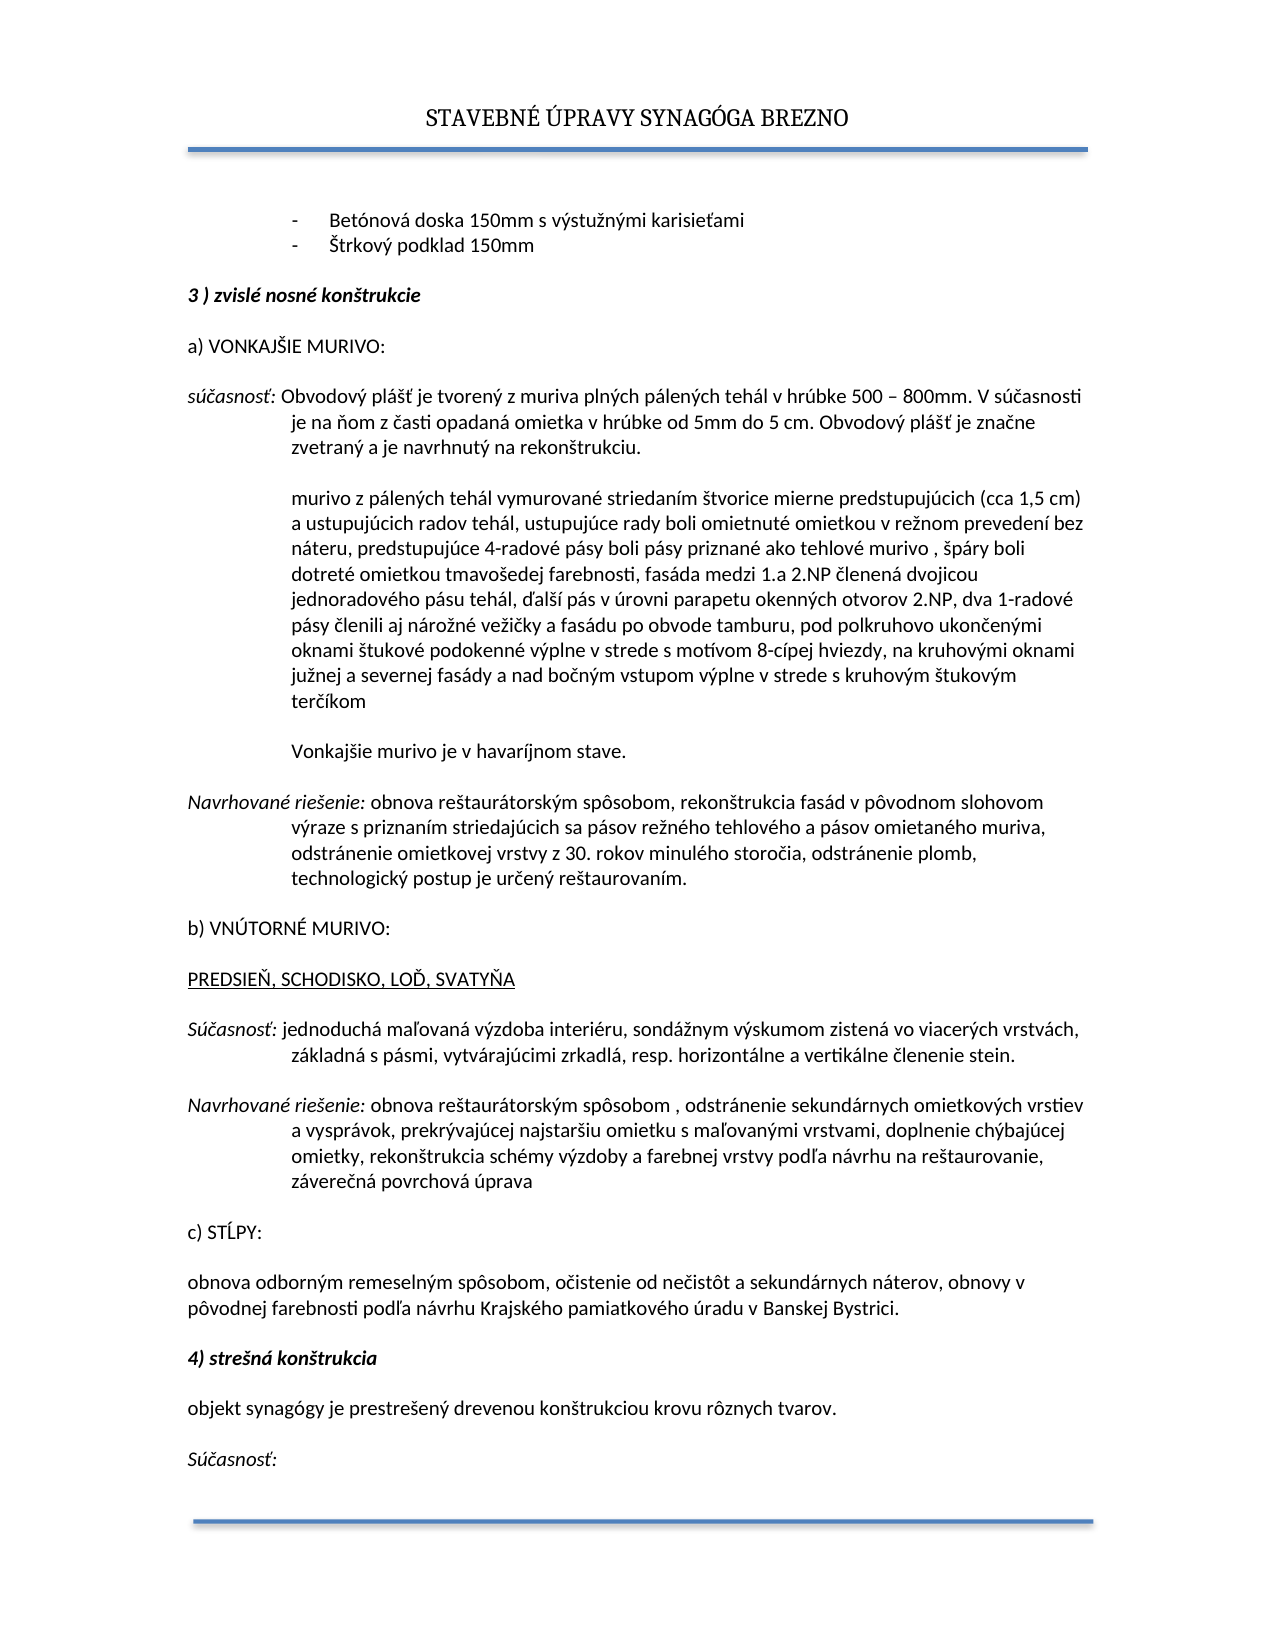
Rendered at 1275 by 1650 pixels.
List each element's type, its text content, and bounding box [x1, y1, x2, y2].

text a) VONKAJŠIE MURIVO: [187, 333, 1087, 358]
text b) VNÚTORNÉ MURIVO: [187, 916, 1087, 941]
text obnova odborným remeselným spôsobom, očistenie od nečistôt a sekundárnych náterov, obnovy v pôvodnej farebnosti podľa návrhu Krajského pamiatkového úradu v Banskej Bystrici. [187, 1269, 1087, 1320]
list Betónová doska 150mm s výstužnými karisieťami [292, 207, 1087, 232]
text murivo z pálených tehál vymurované striedaním štvorice mierne predstupujúcich (cca 1,5 cm) a ustupujúcich radov tehál, ustupujúce rady boli omietnuté omietkou v režnom prevedení bez náteru, predstupujúce 4-radové pásy boli pásy priznané ako tehlové murivo , špáry boli dotreté omietkou tmavošedej farebnosti, fasáda medzi 1.a 2.NP členená dvojicou jednoradového pásu tehál, ďalší pás v úrovni parapetu okenných otvorov 2.NP, dva 1-radové pásy členili aj nárožné vežičky a fasádu po obvode tamburu, pod polkruhovo ukončenými oknami štukové podokenné výplne v strede s motívom 8-cípej hviezdy, na kruhovými oknami južnej a severnej fasády a nad bočným vstupom výplne v strede s kruhovým štukovým terčíkom [291, 485, 1087, 713]
text súčasnosť: Obvodový plášť je tvorený z muriva plných pálených tehál v hrúbke 500 – 800mm. V súčasnosti je na ňom z časti opadaná omietka v hrúbke od 5mm do 5 cm. Obvodový plášť je značne zvetraný a je navrhnutý na rekonštrukciu. [187, 383, 1087, 460]
text Vonkajšie murivo je v havaríjnom stave. [291, 738, 1087, 764]
text Súčasnosť: jednoduchá maľovaná výzdoba interiéru, sondážnym výskumom zistená vo viacerých vrstvách, základná s pásmi, vytvárajúcimi zrkadlá, resp. horizontálne a vertikálne členenie stein. [187, 1016, 1087, 1067]
text 3 ) zvislé nosné konštrukcie [187, 283, 1087, 308]
list Štrkový podklad 150mm [292, 232, 1087, 258]
text Navrhované riešenie: obnova reštaurátorským spôsobom, rekonštrukcia fasád v pôvodnom slohovom výraze s priznaním striedajúcich sa pásov režného tehlového a pásov omietaného muriva, odstránenie omietkovej vrstvy z 30. rokov minulého storočia, odstránenie plomb, technologický postup je určený reštaurovaním. [187, 789, 1087, 891]
text c) STĹPY: [187, 1219, 1087, 1244]
text Súčasnosť: [187, 1446, 1087, 1471]
text PREDSIEŇ, SCHODISKO, LOĎ, SVATYŇA [187, 966, 1087, 991]
text 4) strešná konštrukcia [187, 1345, 1087, 1371]
text Navrhované riešenie: obnova reštaurátorským spôsobom , odstránenie sekundárnych omietkových vrstiev a vysprávok, prekrývajúcej najstaršiu omietku s maľovanými vrstvami, doplnenie chýbajúcej omietky, rekonštrukcia schémy výzdoby a farebnej vrstvy podľa návrhu na reštaurovanie, záverečná povrchová úprava [187, 1092, 1087, 1194]
text objekt synagógy je prestrešený drevenou konštrukciou krovu rôznych tvarov. [187, 1396, 1087, 1421]
